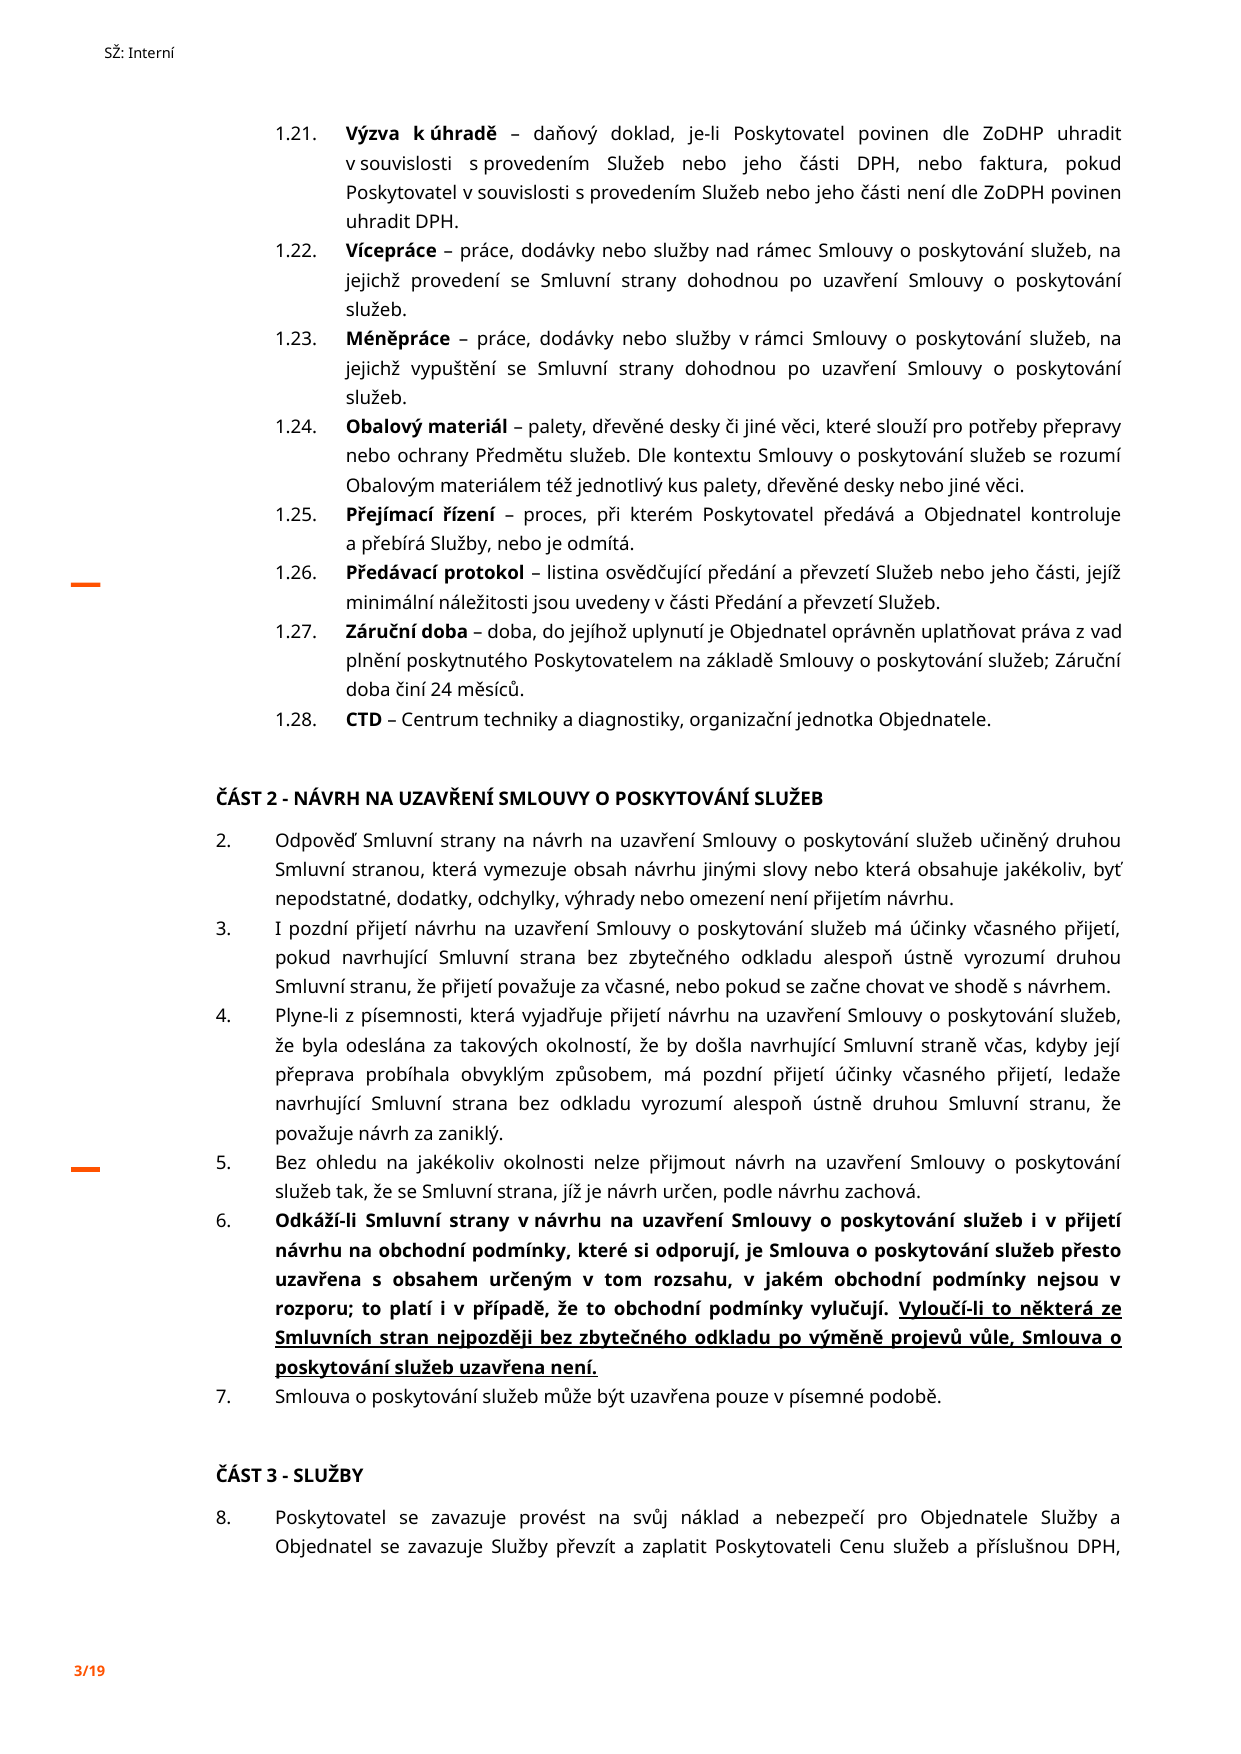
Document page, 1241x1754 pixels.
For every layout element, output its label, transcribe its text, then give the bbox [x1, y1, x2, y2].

list I pozdní přijetí návrhu na uzavření Smlouvy o poskytování služeb má účinky včasného přijetí, pokud navrhující Smluvní strana bez zbytečného odkladu alespoň ústně vyrozumí druhou Smluvní stranu, že přijetí považuje za včasné, nebo pokud se začne chovat ve shodě s návrhem. [216, 915, 1122, 999]
list CTD – Centrum techniky a diagnostiky, organizační jednotka Objednatele. [275, 706, 1122, 732]
list SLUŽBY [216, 1462, 1122, 1488]
list Obalový materiál – palety, dřevěné desky či jiné věci, které slouží pro potřeby přepravy nebo ochrany Předmětu služeb. Dle kontextu Smlouvy o poskytování služeb se rozumí Obalovým materiálem též jednotlivý kus palety, dřevěné desky nebo jiné věci. [275, 413, 1122, 497]
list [216, 1504, 1122, 1559]
list Předávací protokol – listina osvědčující předání a převzetí Služeb nebo jeho části, jejíž minimální náležitosti jsou uvedeny v části Předání a převzetí Služeb. [275, 560, 1122, 614]
list Přejímací řízení – proces, při kterém Poskytovatel předává a Objednatel kontroluje a přebírá Služby, nebo je odmítá. [275, 501, 1122, 556]
list Výzva k úhradě – daňový doklad, je-li Poskytovatel povinen dle ZoDHP uhradit v souvislosti s provedením Služeb nebo jeho části DPH, nebo faktura, pokud Poskytovatel v souvislosti s provedením Služeb nebo jeho části není dle ZoDPH povinen uhradit DPH. [275, 121, 1122, 234]
list Záruční doba – doba, do jejíhož uplynutí je Objednatel oprávněn uplatňovat práva z vad plnění poskytnutého Poskytovatelem na základě Smlouvy o poskytování služeb; Záruční doba činí 24 měsíců. [275, 618, 1122, 702]
list Odpověď Smluvní strany na návrh na uzavření Smlouvy o poskytování služeb učiněný druhou Smluvní stranou, která vymezuje obsah návrhu jinými slovy nebo která obsahuje jakékoliv, byť nepodstatné, dodatky, odchylky, výhrady nebo omezení není přijetím návrhu. [216, 827, 1122, 911]
list Méněpráce – práce, dodávky nebo služby v rámci Smlouvy o poskytování služeb, na jejichž vypuštění se Smluvní strany dohodnou po uzavření Smlouvy o poskytování služeb. [275, 326, 1122, 409]
list Smlouva o poskytování služeb může být uzavřena pouze v písemné podobě. [216, 1383, 1122, 1409]
list Odkáží-li Smluvní strany v návrhu na uzavření Smlouvy o poskytování služeb i v přijetí návrhu na obchodní podmínky, které si odporují, je Smlouva o poskytování služeb přesto uzavřena s obsahem určeným v tom rozsahu, v jakém obchodní podmínky nejsou v rozporu; to platí i v případě, že to obchodní podmínky vylučují. Vyloučí-li to některá ze Smluvních stran nejpozději bez zbytečného odkladu po výměně projevů vůle, Smlouva o poskytování služeb uzavřena není. [216, 1208, 1122, 1379]
list Vícepráce – práce, dodávky nebo služby nad rámec Smlouvy o poskytování služeb, na jejichž provedení se Smluvní strany dohodnou po uzavření Smlouvy o poskytování služeb. [275, 238, 1122, 322]
list Bez ohledu na jakékoliv okolnosti nelze přijmout návrh na uzavření Smlouvy o poskytování služeb tak, že se Smluvní strana, jíž je návrh určen, podle návrhu zachová. [216, 1149, 1122, 1204]
list Plyne-li z písemnosti, která vyjadřuje přijetí návrhu na uzavření Smlouvy o poskytování služeb, že byla odeslána za takových okolností, že by došla navrhující Smluvní straně včas, kdyby její přeprava probíhala obvyklým způsobem, má pozdní přijetí účinky včasného přijetí, ledaže navrhující Smluvní strana bez odkladu vyrozumí alespoň ústně druhou Smluvní stranu, že považuje návrh za zaniklý. [216, 1003, 1122, 1145]
list NÁVRH NA UZAVŘENÍ SMLOUVY O POSKYTOVÁNÍ SLUŽEB [216, 785, 1122, 811]
